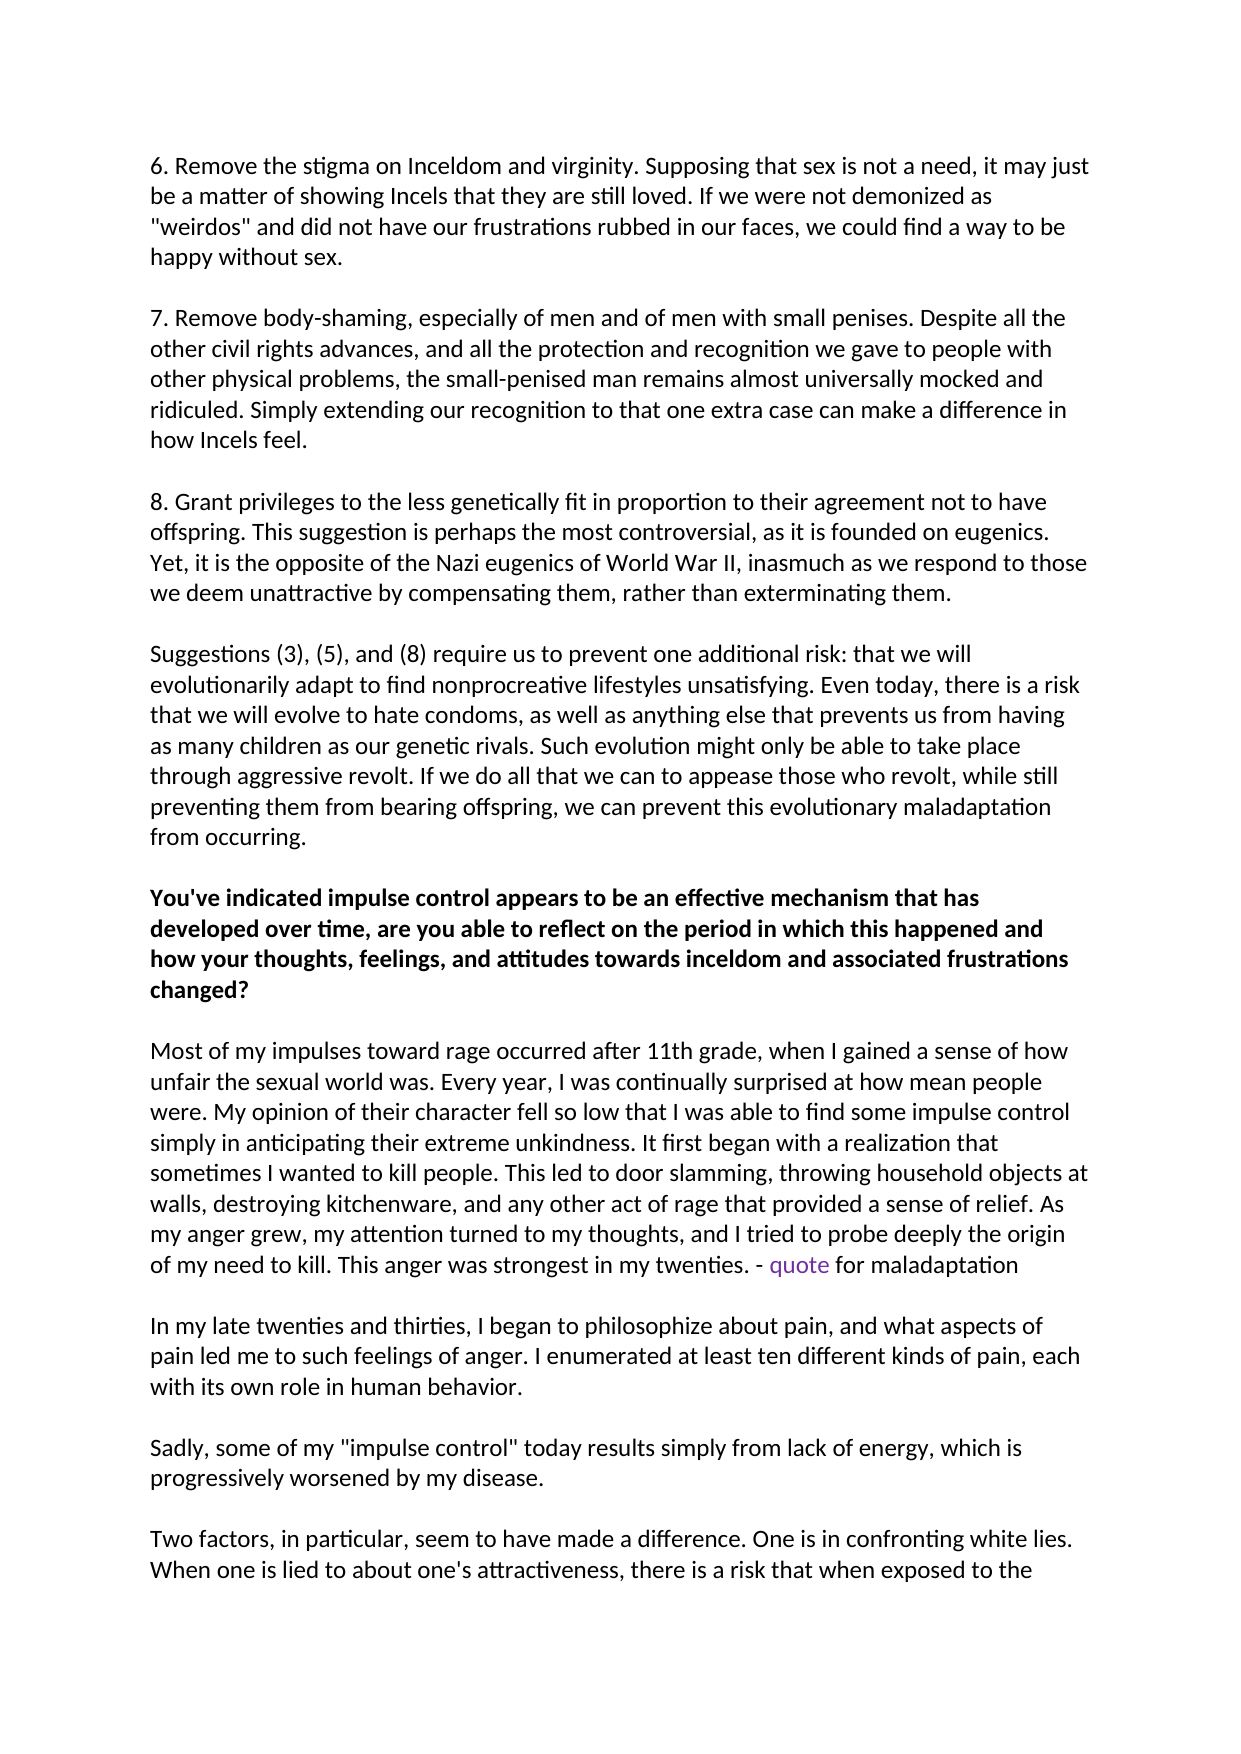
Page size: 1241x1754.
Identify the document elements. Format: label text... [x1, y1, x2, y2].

text 6. Remove the stigma on Inceldom and virginity. Supposing that sex is not a need, it may just be a matter of showing Incels that they are still loved. If we were not demonized as "weirdos" and did not have our frustrations rubbed in our faces, we could find a way to be happy without sex. [150, 150, 1090, 272]
text 7. Remove body-shaming, especially of men and of men with small penises. Despite all the other civil rights advances, and all the protection and recognition we gave to people with other physical problems, the small-penised man remains almost universally mocked and ridiculed. Simply extending our recognition to that one extra case can make a difference in how Incels feel. [150, 303, 1090, 455]
text Sadly, some of my "impulse control" today results simply from lack of energy, which is progressively worsened by my disease. [150, 1432, 1090, 1493]
text You've indicated impulse control appears to be an effective mechanism that has developed over time, are you able to reflect on the period in which this happened and how your thoughts, feelings, and attitudes towards inceldom and associated frustrations changed? [150, 882, 1090, 1004]
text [150, 1523, 1090, 1584]
text Most of my impulses toward rage occurred after 11th grade, when I gained a sense of how unfair the sexual world was. Every year, I was continually surprised at how mean people were. My opinion of their character fell so low that I was able to find some impulse control simply in anticipating their extreme unkindness. It first began with a realization that sometimes I wanted to kill people. This led to door slamming, throwing household objects at walls, destroying kitchenware, and any other act of rage that provided a sense of relief. As my anger grew, my attention turned to my thoughts, and I tried to probe deeply the origin of my need to kill. This anger was strongest in my twenties. - quote for maladaptation [150, 1035, 1090, 1279]
text Suggestions (3), (5), and (8) require us to prevent one additional risk: that we will evolutionarily adapt to find nonprocreative lifestyles unsatisfying. Even today, there is a risk that we will evolve to hate condoms, as well as anything else that prevents us from having as many children as our genetic rivals. Such evolution might only be able to take place through aggressive revolt. If we do all that we can to appease those who revolt, while still preventing them from bearing offspring, we can prevent this evolutionary maladaptation from occurring. [150, 638, 1090, 852]
text 8. Grant privileges to the less genetically fit in proportion to their agreement not to have offspring. This suggestion is perhaps the most controversial, as it is founded on eugenics. Yet, it is the opposite of the Nazi eugenics of World War II, inasmuch as we respond to those we deem unattractive by compensating them, rather than exterminating them. [150, 486, 1090, 608]
text In my late twenties and thirties, I began to philosophize about pain, and what aspects of pain led me to such feelings of anger. I enumerated at least ten different kinds of pain, each with its own role in human behavior. [150, 1310, 1090, 1401]
